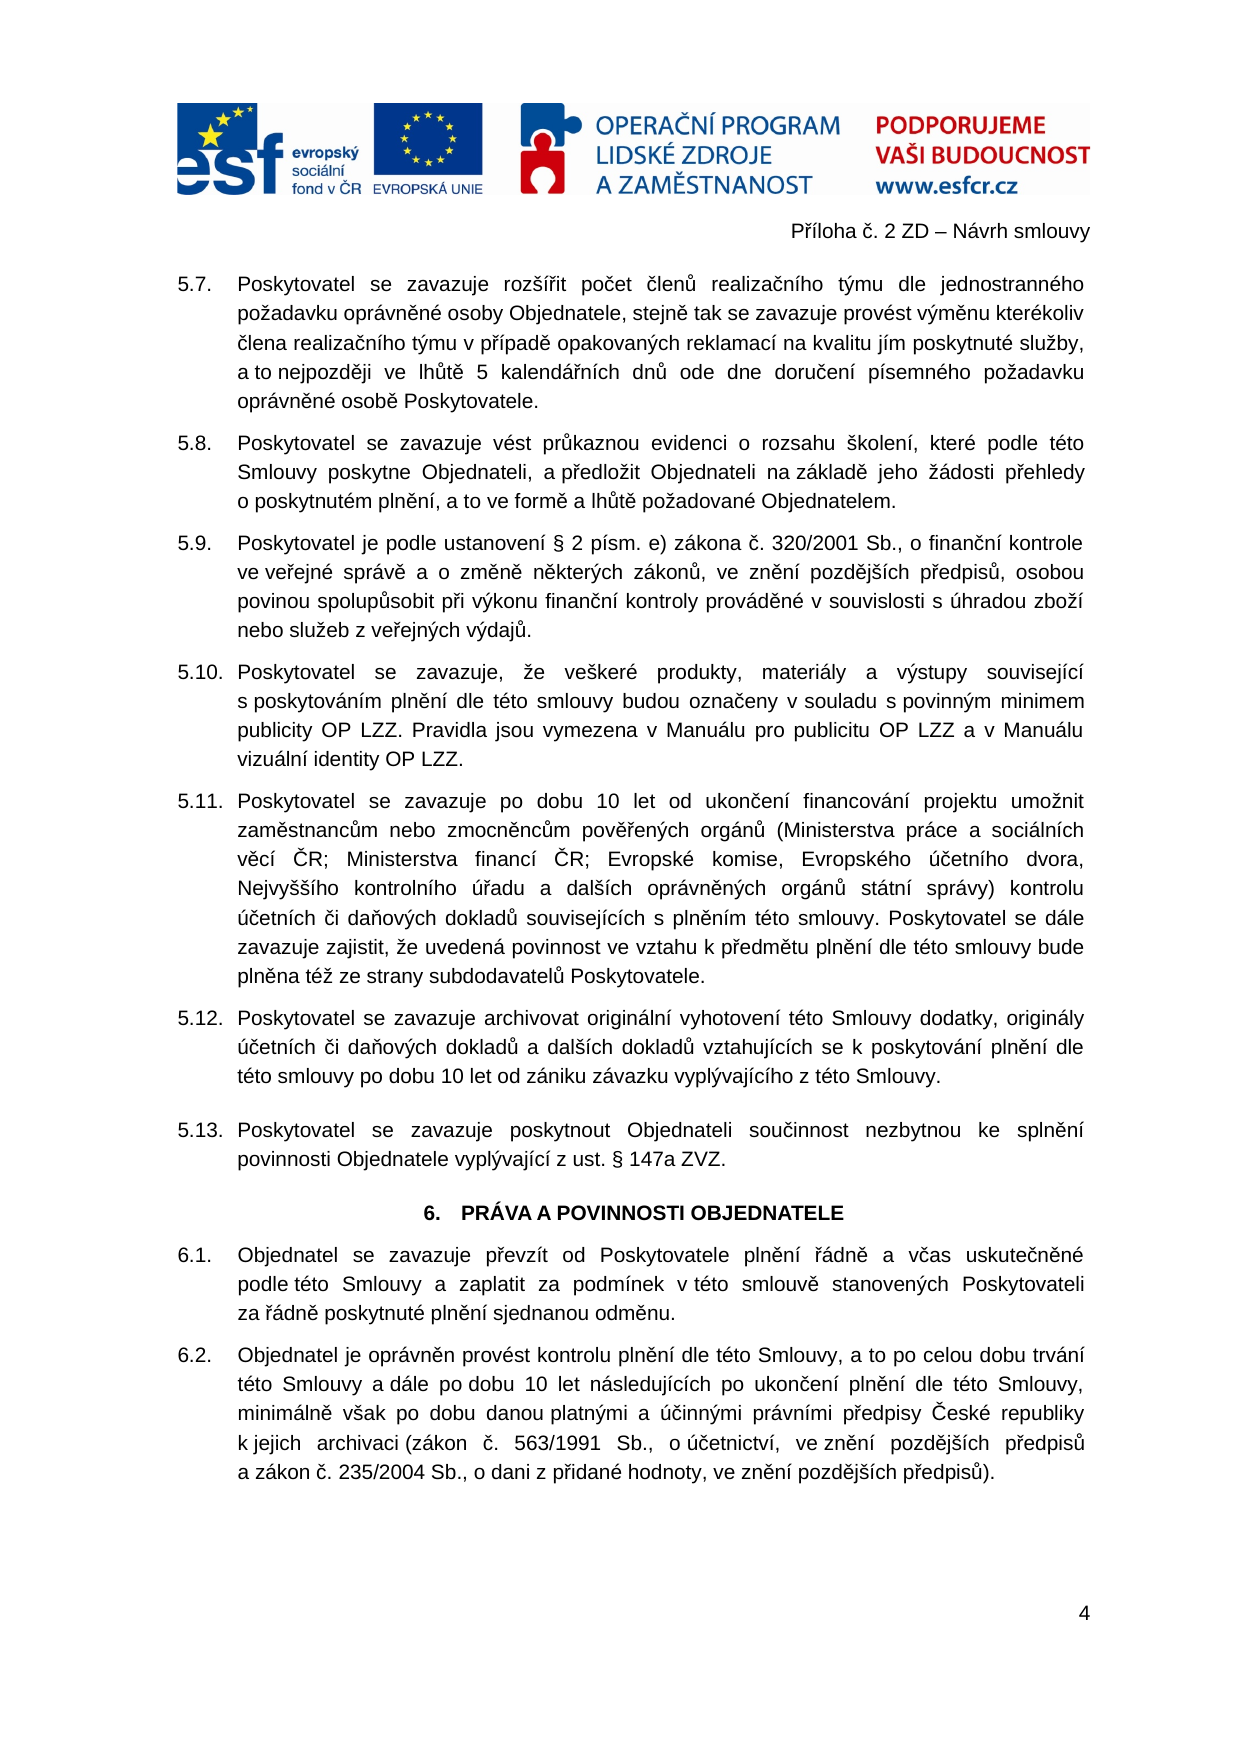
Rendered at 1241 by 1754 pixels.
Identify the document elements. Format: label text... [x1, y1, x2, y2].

picture [177, 103, 1091, 195]
list Objednatel se zavazuje převzít od Poskytovatele plnění řádně a včas uskutečněné podle této Smlouvy a zaplatit za podmínek v této smlouvě stanovených Poskytovateli za řádně poskytnuté plnění sjednanou odměnu. [177, 1238, 1085, 1325]
list Poskytovatel se zavazuje, že veškeré produkty, materiály a výstupy související s poskytováním plnění dle této smlouvy budou označeny v souladu s povinným minimem publicity OP LZZ. Pravidla jsou vymezena v Manuálu pro publicitu OP LZZ a v Manuálu vizuální identity OP LZZ. [177, 654, 1085, 771]
list Poskytovatel se zavazuje vést průkaznou evidenci o rozsahu školení, které podle této Smlouvy poskytne Objednateli, a předložit Objednateli na základě jeho žádosti přehledy o poskytnutém plnění, a to ve formě a lhůtě požadované Objednatelem. [177, 425, 1085, 513]
list Poskytovatel se zavazuje rozšířit počet členů realizačního týmu dle jednostranného požadavku oprávněné osoby Objednatele, stejně tak se zavazuje provést výměnu kterékoliv člena realizačního týmu v případě opakovaných reklamací na kvalitu jím poskytnuté služby, a to nejpozději ve lhůtě 5 kalendářních dnů ode dne doručení písemného požadavku oprávněné osobě Poskytovatele. [177, 267, 1085, 413]
list Poskytovatel se zavazuje archivovat originální vyhotovení této Smlouvy dodatky, originály účetních či daňových dokladů a dalších dokladů vztahujících se k poskytování plnění dle této smlouvy po dobu 10 let od zániku závazku vyplývajícího z této Smlouvy. [177, 1000, 1085, 1088]
subtitle Práva a povinnosti objednatele [177, 1196, 1090, 1225]
list Poskytovatel se zavazuje po dobu 10 let od ukončení financování projektu umožnit zaměstnancům nebo zmocněncům pověřených orgánů (Ministerstva práce a sociálních věcí ČR; Ministerstva financí ČR; Evropské komise, Evropského účetního dvora, Nejvyššího kontrolního úřadu a dalších oprávněných orgánů státní správy) kontrolu účetních či daňových dokladů souvisejících s plněním této smlouvy. Poskytovatel se dále zavazuje zajistit, že uvedená povinnost ve vztahu k předmětu plnění dle této smlouvy bude plněna též ze strany subdodavatelů Poskytovatele. [177, 783, 1085, 988]
list Objednatel je oprávněn provést kontrolu plnění dle této Smlouvy, a to po celou dobu trvání této Smlouvy a dále po dobu 10 let následujících po ukončení plnění dle této Smlouvy, minimálně však po dobu danou platnými a účinnými právními předpisy České republiky k jejich archivaci (zákon č. 563/1991 Sb., o účetnictví, ve znění pozdějších předpisů a zákon č. 235/2004 Sb., o dani z přidané hodnoty, ve znění pozdějších předpisů). [177, 1338, 1085, 1483]
list Poskytovatel je podle ustanovení § 2 písm. e) zákona č. 320/2001 Sb., o finanční kontrole ve veřejné správě a o změně některých zákonů, ve znění pozdějších předpisů, osobou povinou spolupůsobit při výkonu finanční kontroly prováděné v souvislosti s úhradou zboží nebo služeb z veřejných výdajů. [177, 525, 1085, 642]
list Poskytovatel se zavazuje poskytnout Objednateli součinnost nezbytnou ke splnění povinnosti Objednatele vyplývající z ust. § 147a ZVZ. [177, 1113, 1085, 1171]
